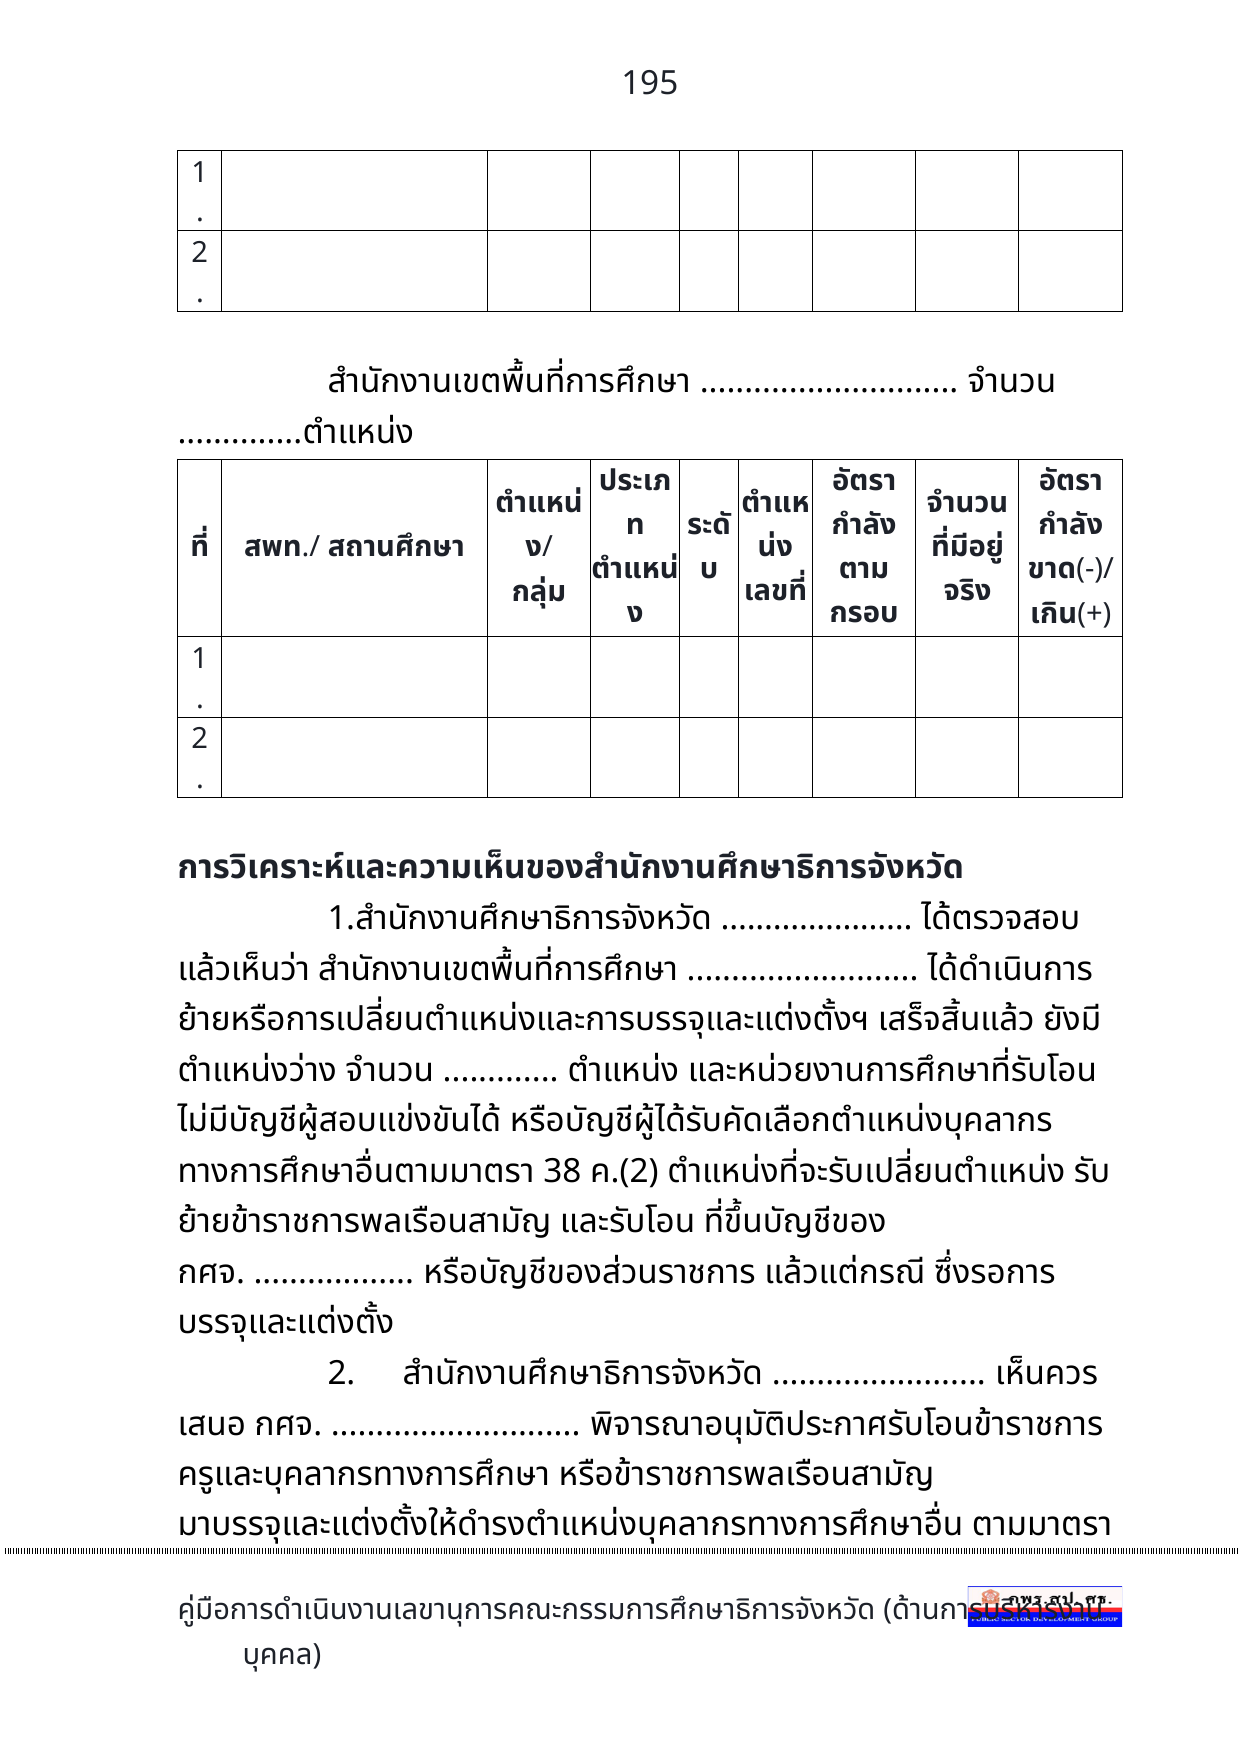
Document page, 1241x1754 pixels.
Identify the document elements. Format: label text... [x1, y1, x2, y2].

table_cell [591, 151, 679, 230]
table_cell 2. [178, 231, 221, 311]
table_cell [1019, 151, 1122, 230]
table_cell [1019, 231, 1122, 311]
table_cell [739, 151, 812, 230]
table_cell [488, 231, 590, 311]
table_header ตำแหน่ง/ กลุ่ม [488, 460, 590, 636]
text 1. สำนักงานศึกษาธิการจังหวัด ...................... ได้ตรวจสอบแล้วเห็นว่า สำนักงานเขตพื้นที่การศึกษา .......................... ได้ดำเนินการย้ายหรือการเปลี่ยนตำแหน่งและการบรรจุและแต่งตั้งฯ เสร็จสิ้นแล้ว ยังมีตำแหน่งว่าง จำนวน ............. ตำแหน่ง และหน่วยงานการศึกษาที่รับโอนไม่มีบัญชีผู้สอบแข่งขันได้ หรือบัญชีผู้ได้รับคัดเลือกตำแหน่งบุคลากรทางการศึกษาอื่นตามมาตรา 38 ค.(2) ตำแหน่งที่จะรับเปลี่ยนตำแหน่ง รับย้ายข้าราชการพลเรือนสามัญ และรับโอน ที่ขึ้นบัญชีของ กศจ. .................. หรือบัญชีของส่วนราชการ แล้วแต่กรณี ซึ่งรอการบรรจุและแต่งตั้ง [177, 894, 1122, 1349]
table_cell [222, 151, 487, 230]
table_cell [222, 718, 487, 797]
table_cell [813, 637, 915, 717]
table_header ประเภท ตำแหน่ง [591, 460, 679, 636]
table_header ตำแหน่ง เลขที่ [739, 460, 812, 636]
table_cell [916, 637, 1018, 717]
table_cell [916, 231, 1018, 311]
table_header อัตรากำลัง ตามกรอบ [813, 460, 915, 636]
table_cell [680, 718, 738, 797]
table_header ที่ [178, 460, 221, 636]
table_header ระดับ [680, 460, 738, 636]
table_header จำนวน ที่มีอยู่จริง [916, 460, 1018, 636]
table_header อัตรากำลัง ขาด(-)/ เกิน(+) [1019, 460, 1122, 636]
table_cell 1. [178, 637, 221, 717]
text สำนักงานเขตพื้นที่การศึกษา ............................. จำนวน ..............ตำแหน่ง [177, 357, 1122, 458]
table_cell [222, 231, 487, 311]
table_cell [813, 718, 915, 797]
table_cell [1019, 637, 1122, 717]
table_cell [739, 231, 812, 311]
table_cell [222, 637, 487, 717]
table_cell [680, 151, 738, 230]
table_cell 2. [178, 718, 221, 797]
table_cell [591, 637, 679, 717]
table_cell [1019, 718, 1122, 797]
picture [967, 1586, 1123, 1627]
table_cell [680, 231, 738, 311]
table_cell [916, 718, 1018, 797]
table_cell [488, 637, 590, 717]
text การวิเคราะห์และความเห็นของสำนักงานศึกษาธิการจังหวัด [177, 843, 1122, 894]
table_cell 1. [178, 151, 221, 230]
table_cell [591, 718, 679, 797]
table_cell [916, 151, 1018, 230]
table_cell [680, 637, 738, 717]
table_cell [813, 151, 915, 230]
table_cell [488, 151, 590, 230]
table_cell [591, 231, 679, 311]
table_header สพท./ สถานศึกษา [222, 460, 487, 636]
table_cell [488, 718, 590, 797]
table_cell [739, 718, 812, 797]
table_cell [813, 231, 915, 311]
table_cell [739, 637, 812, 717]
